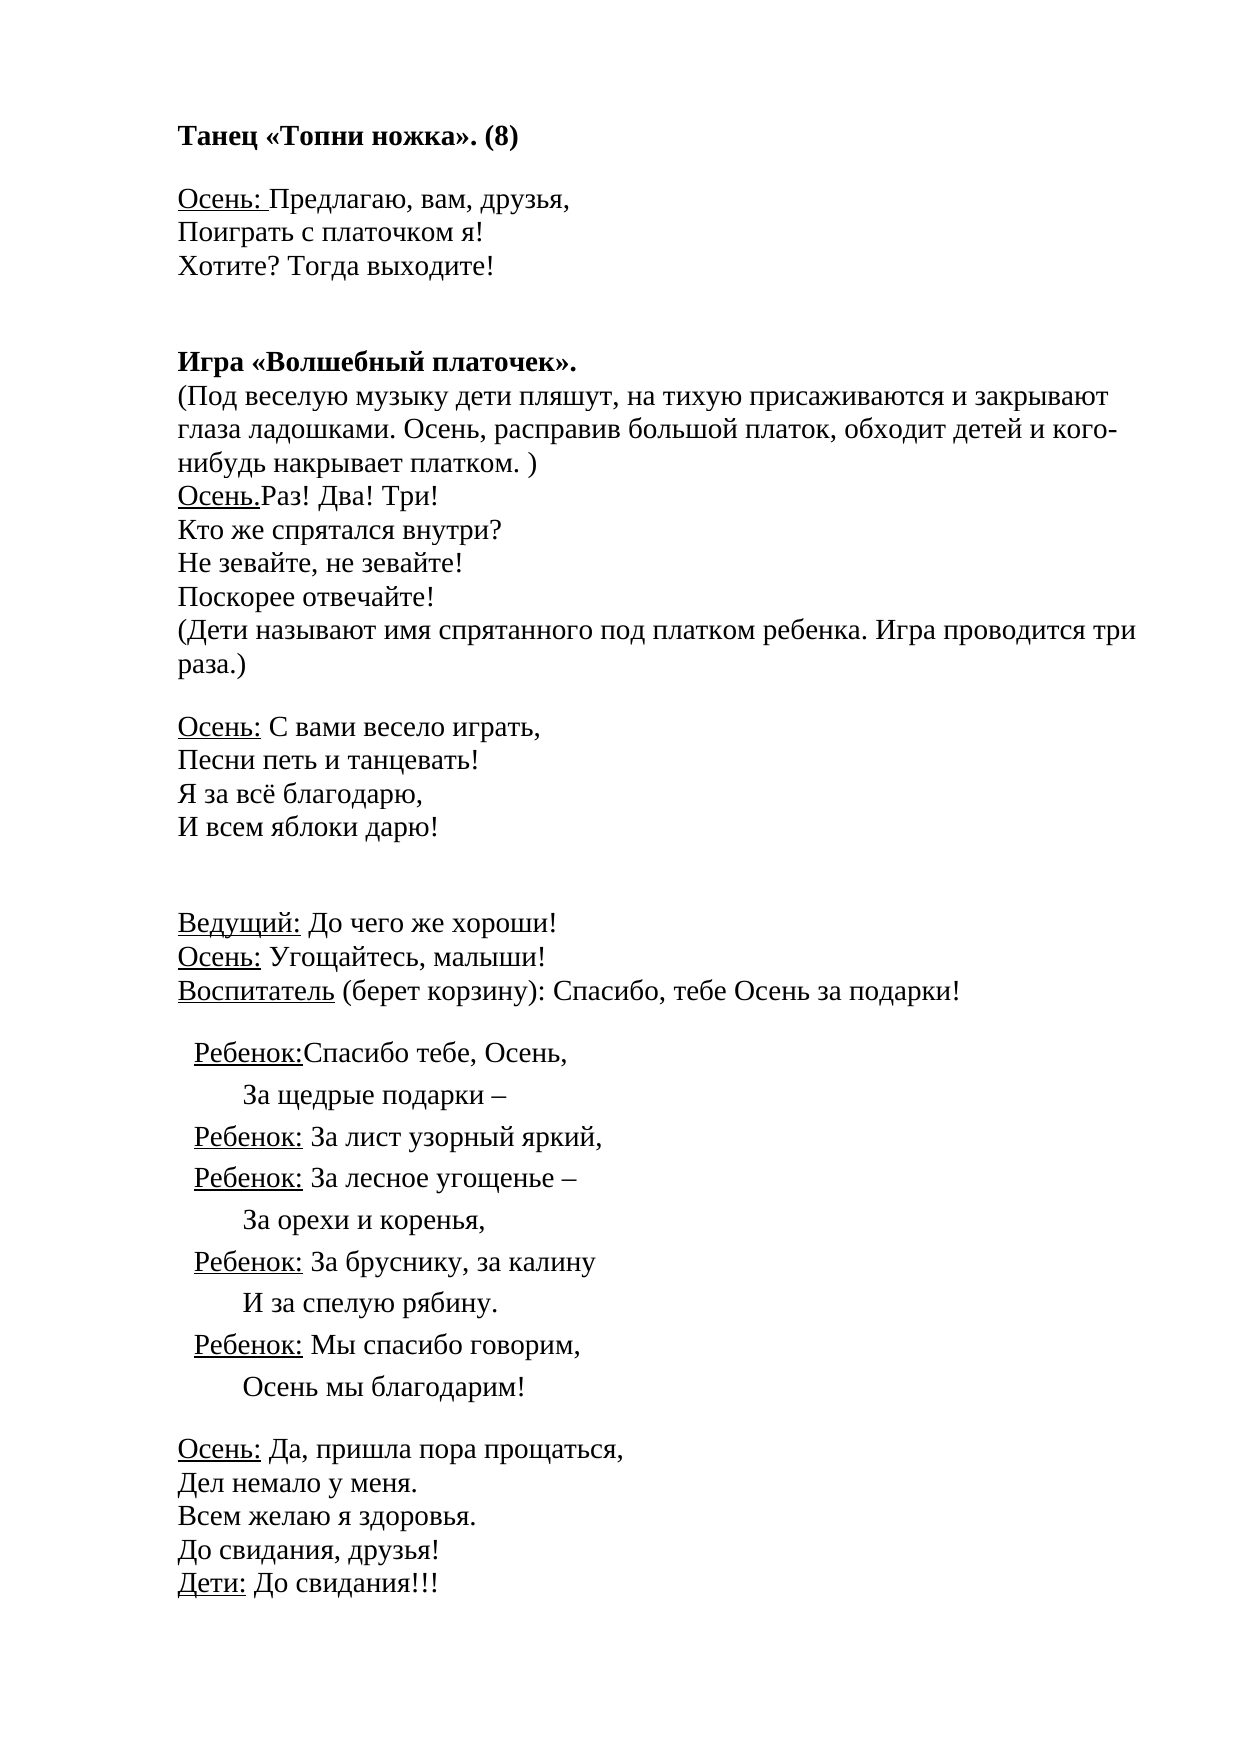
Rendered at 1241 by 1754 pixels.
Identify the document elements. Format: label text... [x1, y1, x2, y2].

text Осень: Да, пришла пора прощаться, Дел немало у меня. Всем желаю я здоровья. До свидания, друзья! Дети: До свидания!!! [177, 1431, 1152, 1599]
text Ребенок:Спасибо тебе, Осень, [177, 1035, 1152, 1069]
text За орехи и коренья, [242, 1202, 1086, 1236]
text Ребенок: За лесное угощенье – [177, 1160, 1152, 1194]
text Танец «Топни ножка». (8) [177, 118, 1152, 152]
text Осень мы благодарим! [242, 1369, 1086, 1402]
text Ведущий: До чего же хороши! Осень: Угощайтесь, малыши! Воспитатель (берет корзину): Спасибо, тебе Осень за подарки! [177, 872, 1152, 1006]
text Ребенок: За бруснику, за калину [177, 1244, 1152, 1277]
text И за спелую рябину. [242, 1285, 1086, 1319]
text Осень: Предлагаю, вам, друзья, Поиграть с платочком я! Хотите? Тогда выходите! [484, 181, 1152, 281]
text Осень: С вами весело играть, Песни петь и танцевать! Я за всё благодарю, И всем яблоки дарю! [423, 709, 1152, 843]
text Ребенок: Мы спасибо говорим, [177, 1327, 1152, 1361]
text Ребенок: За лист узорный яркий, [177, 1119, 1152, 1152]
text За щедрые подарки – [242, 1077, 1086, 1111]
text Игра «Волшебный платочек». (Под веселую музыку дети пляшут, на тихую присаживаются и закрывают глаза ладошками. Осень, расправив большой платок, обходит детей и кого- нибудь накрывает платком. ) Осень.Раз! Два! Три! Кто же спрятался внутри? Не зевайте, не зевайте! Поскорее отвечайте! (Дети называют имя спрятанного под платком ребенка. Игра проводится три раза.) [177, 311, 1152, 679]
